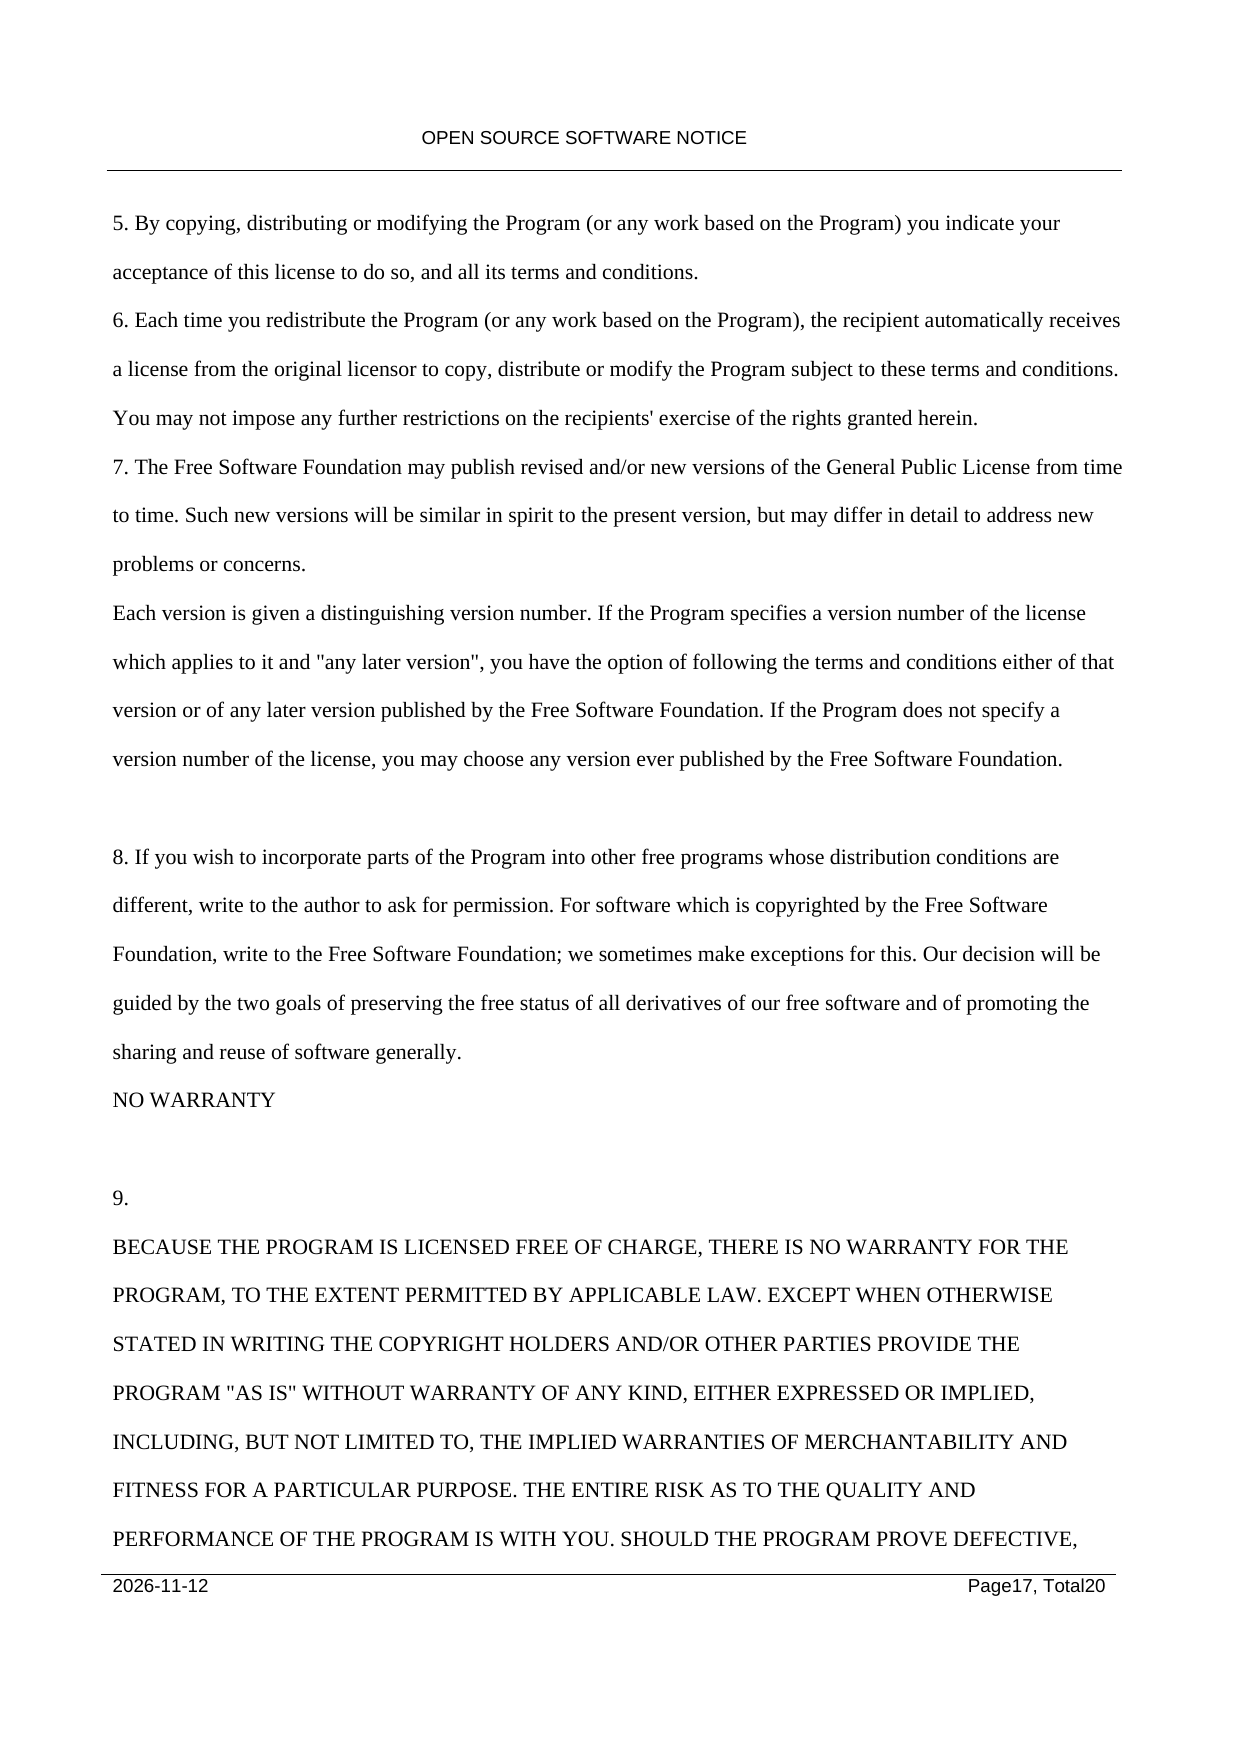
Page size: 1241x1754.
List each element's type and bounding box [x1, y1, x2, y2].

text [112, 206, 1128, 1555]
